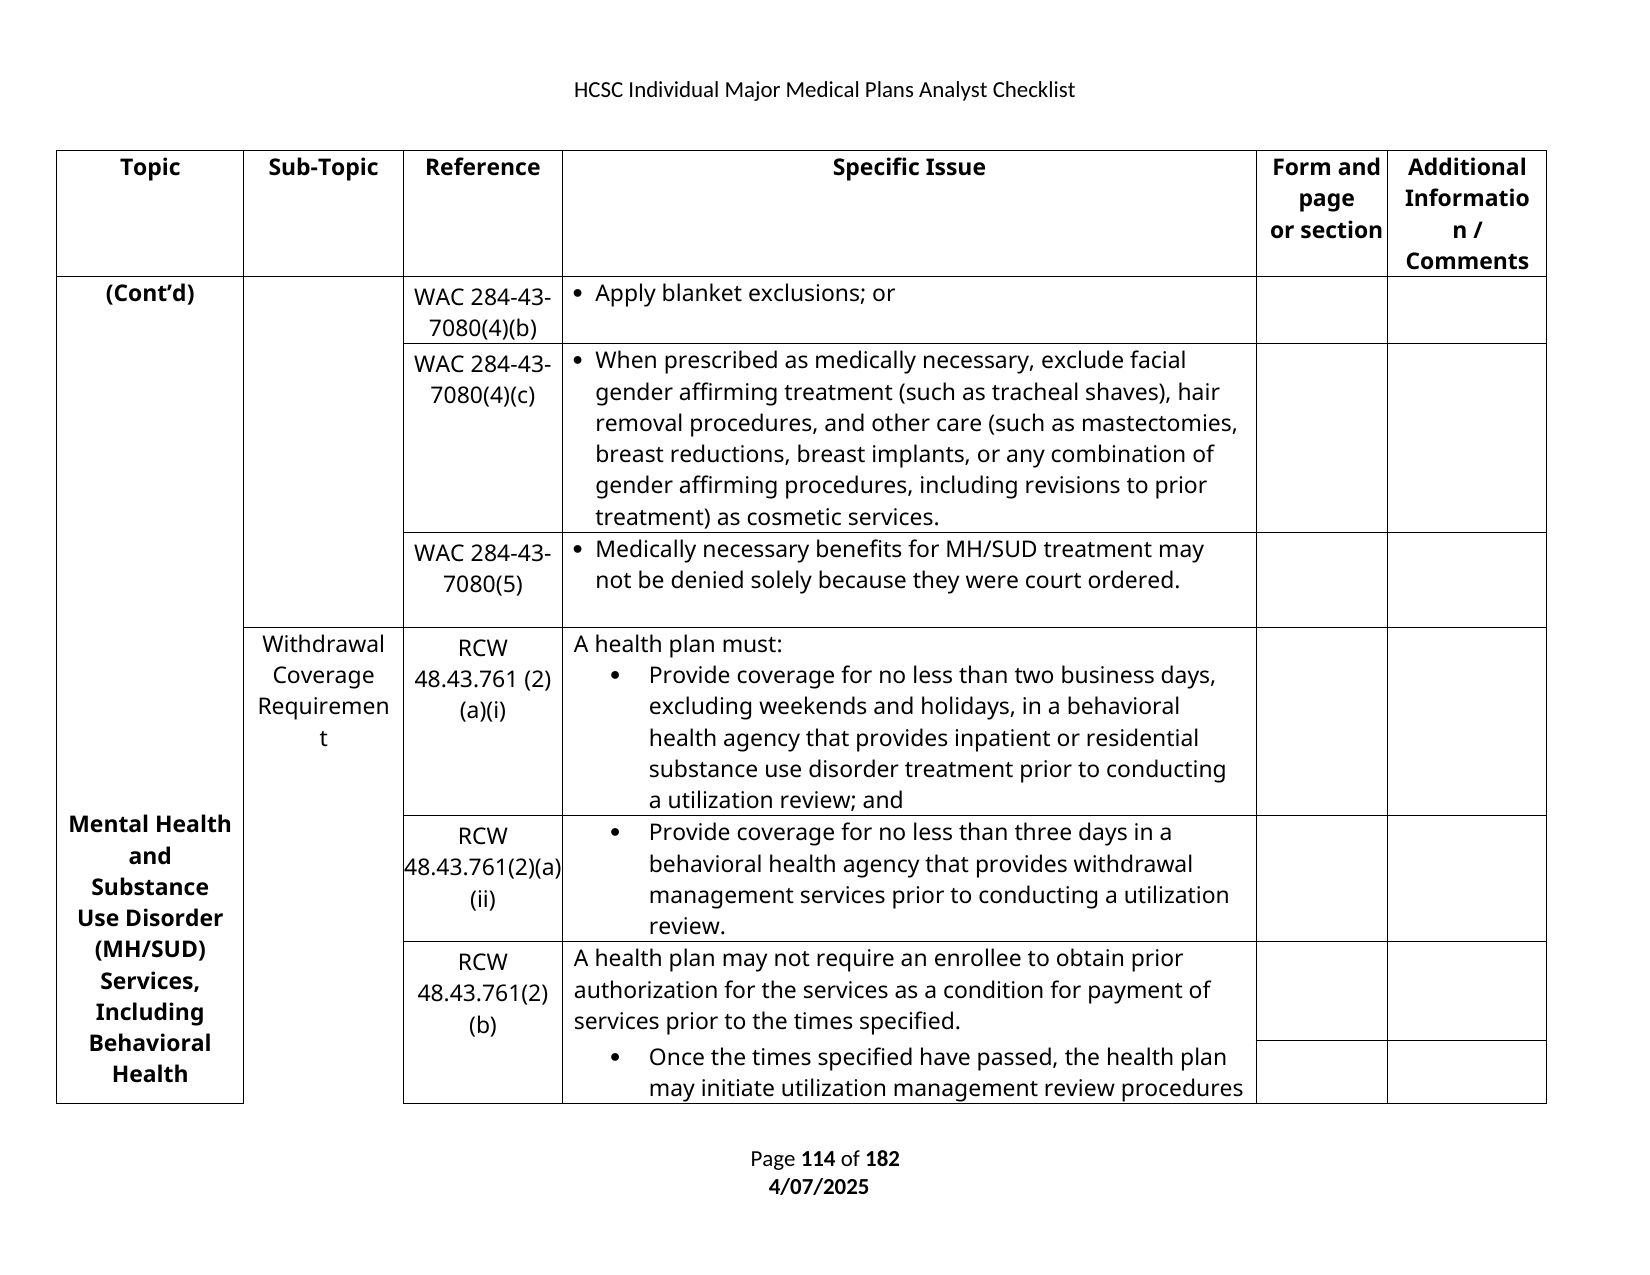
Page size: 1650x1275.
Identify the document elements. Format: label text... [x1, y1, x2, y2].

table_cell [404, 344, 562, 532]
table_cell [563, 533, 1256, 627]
table_header Specific Issue [563, 151, 1256, 276]
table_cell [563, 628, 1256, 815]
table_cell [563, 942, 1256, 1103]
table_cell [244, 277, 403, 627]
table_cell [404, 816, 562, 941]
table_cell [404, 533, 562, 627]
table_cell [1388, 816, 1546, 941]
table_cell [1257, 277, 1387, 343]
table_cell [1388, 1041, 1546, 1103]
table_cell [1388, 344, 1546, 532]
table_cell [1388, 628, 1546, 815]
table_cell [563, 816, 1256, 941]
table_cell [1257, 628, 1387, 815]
table_header Additional Information / Comments [1388, 151, 1546, 276]
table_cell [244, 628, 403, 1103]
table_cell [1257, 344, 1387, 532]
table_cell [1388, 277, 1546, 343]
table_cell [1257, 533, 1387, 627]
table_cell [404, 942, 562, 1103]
table_header Sub-Topic [244, 151, 403, 276]
table_header Form and page or section [1257, 151, 1387, 276]
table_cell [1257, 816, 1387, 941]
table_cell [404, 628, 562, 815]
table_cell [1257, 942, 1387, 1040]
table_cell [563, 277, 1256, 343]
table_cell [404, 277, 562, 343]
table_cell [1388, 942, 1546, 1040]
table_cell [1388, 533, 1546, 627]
table_header Topic [57, 151, 243, 276]
table_header Reference [404, 151, 562, 276]
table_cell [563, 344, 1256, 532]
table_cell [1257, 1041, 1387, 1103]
